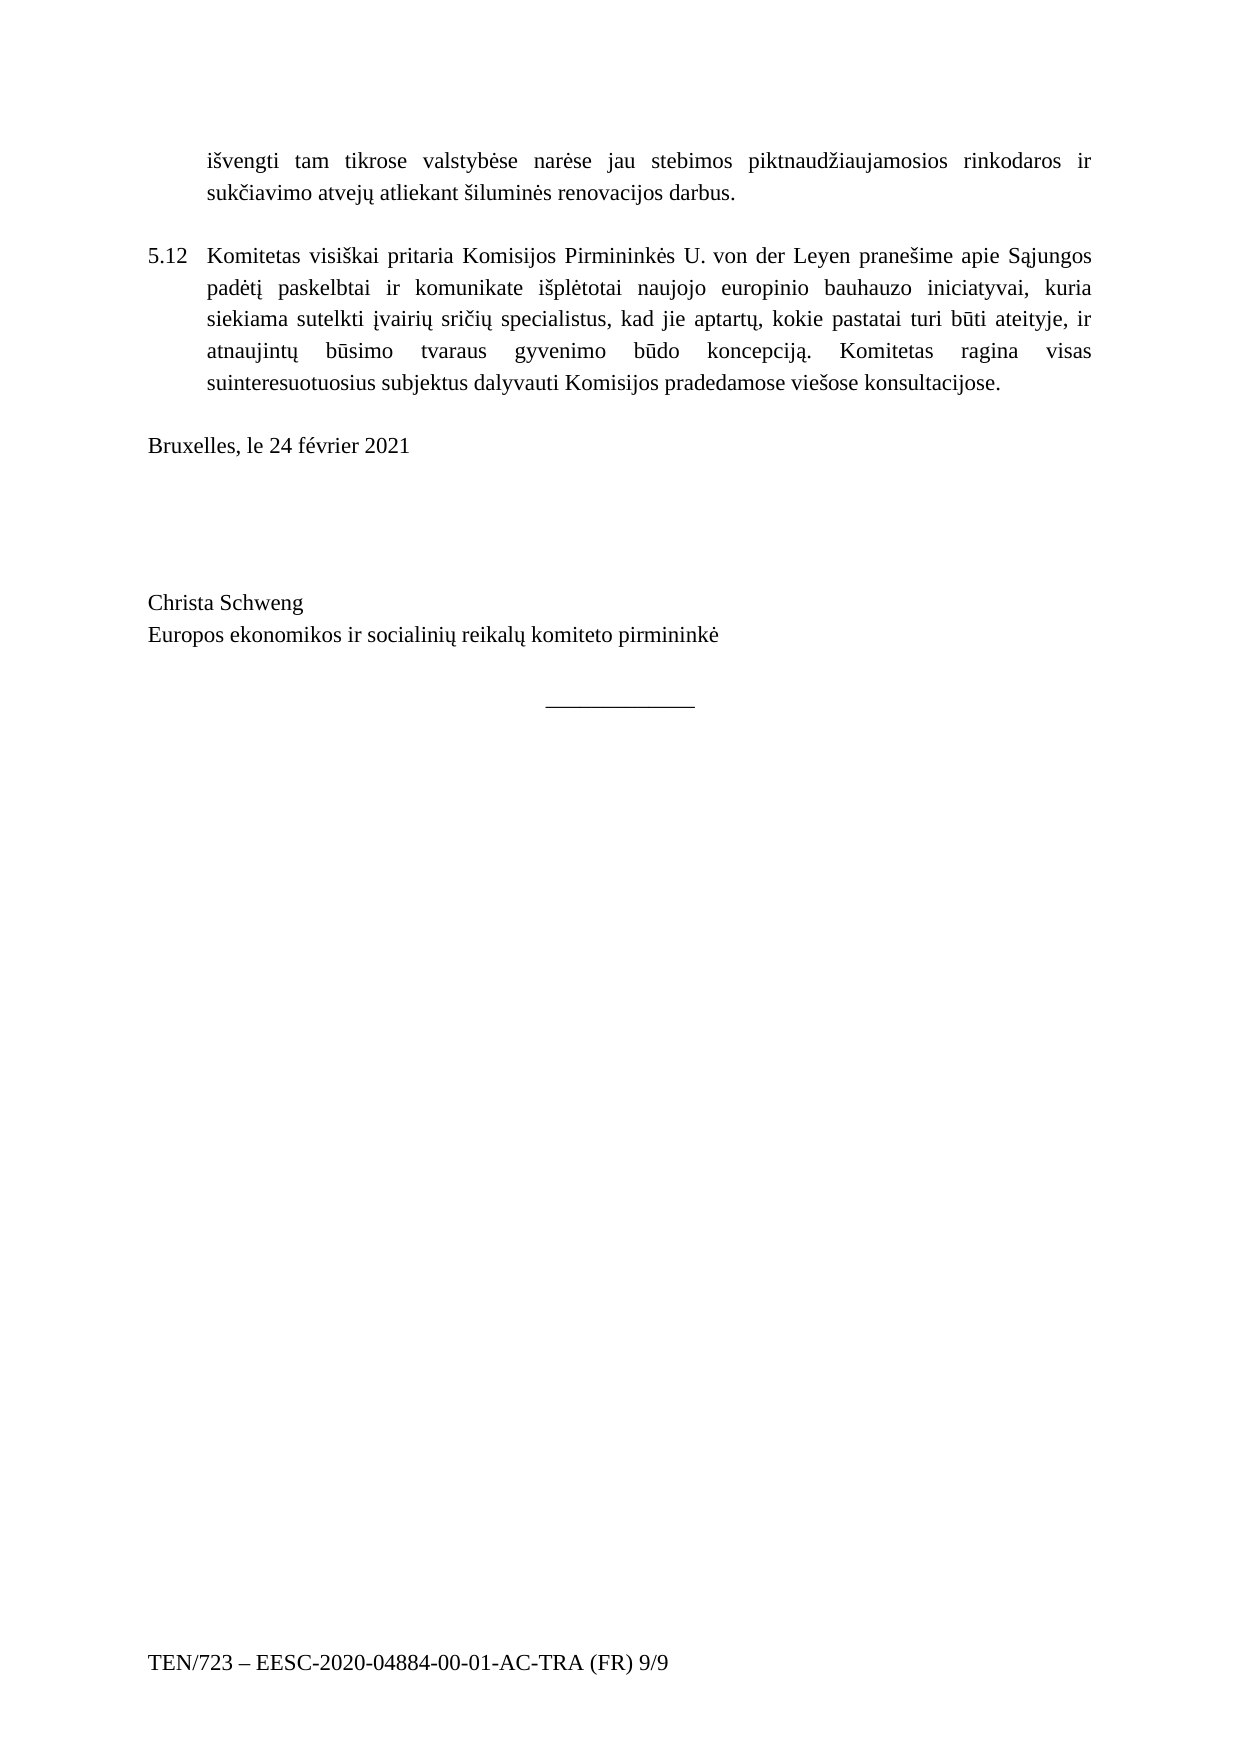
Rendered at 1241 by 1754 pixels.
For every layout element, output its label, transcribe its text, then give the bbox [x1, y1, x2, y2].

text Christa Schweng Europos ekonomikos ir socialinių reikalų komiteto pirmininkė [148, 589, 1093, 647]
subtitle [148, 148, 1093, 206]
text _____________ [148, 684, 1093, 711]
subtitle Komitetas visiškai pritaria Komisijos Pirmininkės U. von der Leyen pranešime apie Sąjungos padėtį paskelbtai ir komunikate išplėtotai naujojo europinio bauhauzo iniciatyvai, kuria siekiama sutelkti įvairių sričių specialistus, kad jie aptartų, kokie pastatai turi būti ateityje, ir atnaujintų būsimo tvaraus gyvenimo būdo koncepciją. Komitetas ragina visas suinteresuotuosius subjektus dalyvauti Komisijos pradedamose viešose konsultacijose. [148, 242, 1093, 395]
text Bruxelles, le 24 février 2021 [148, 432, 1093, 458]
